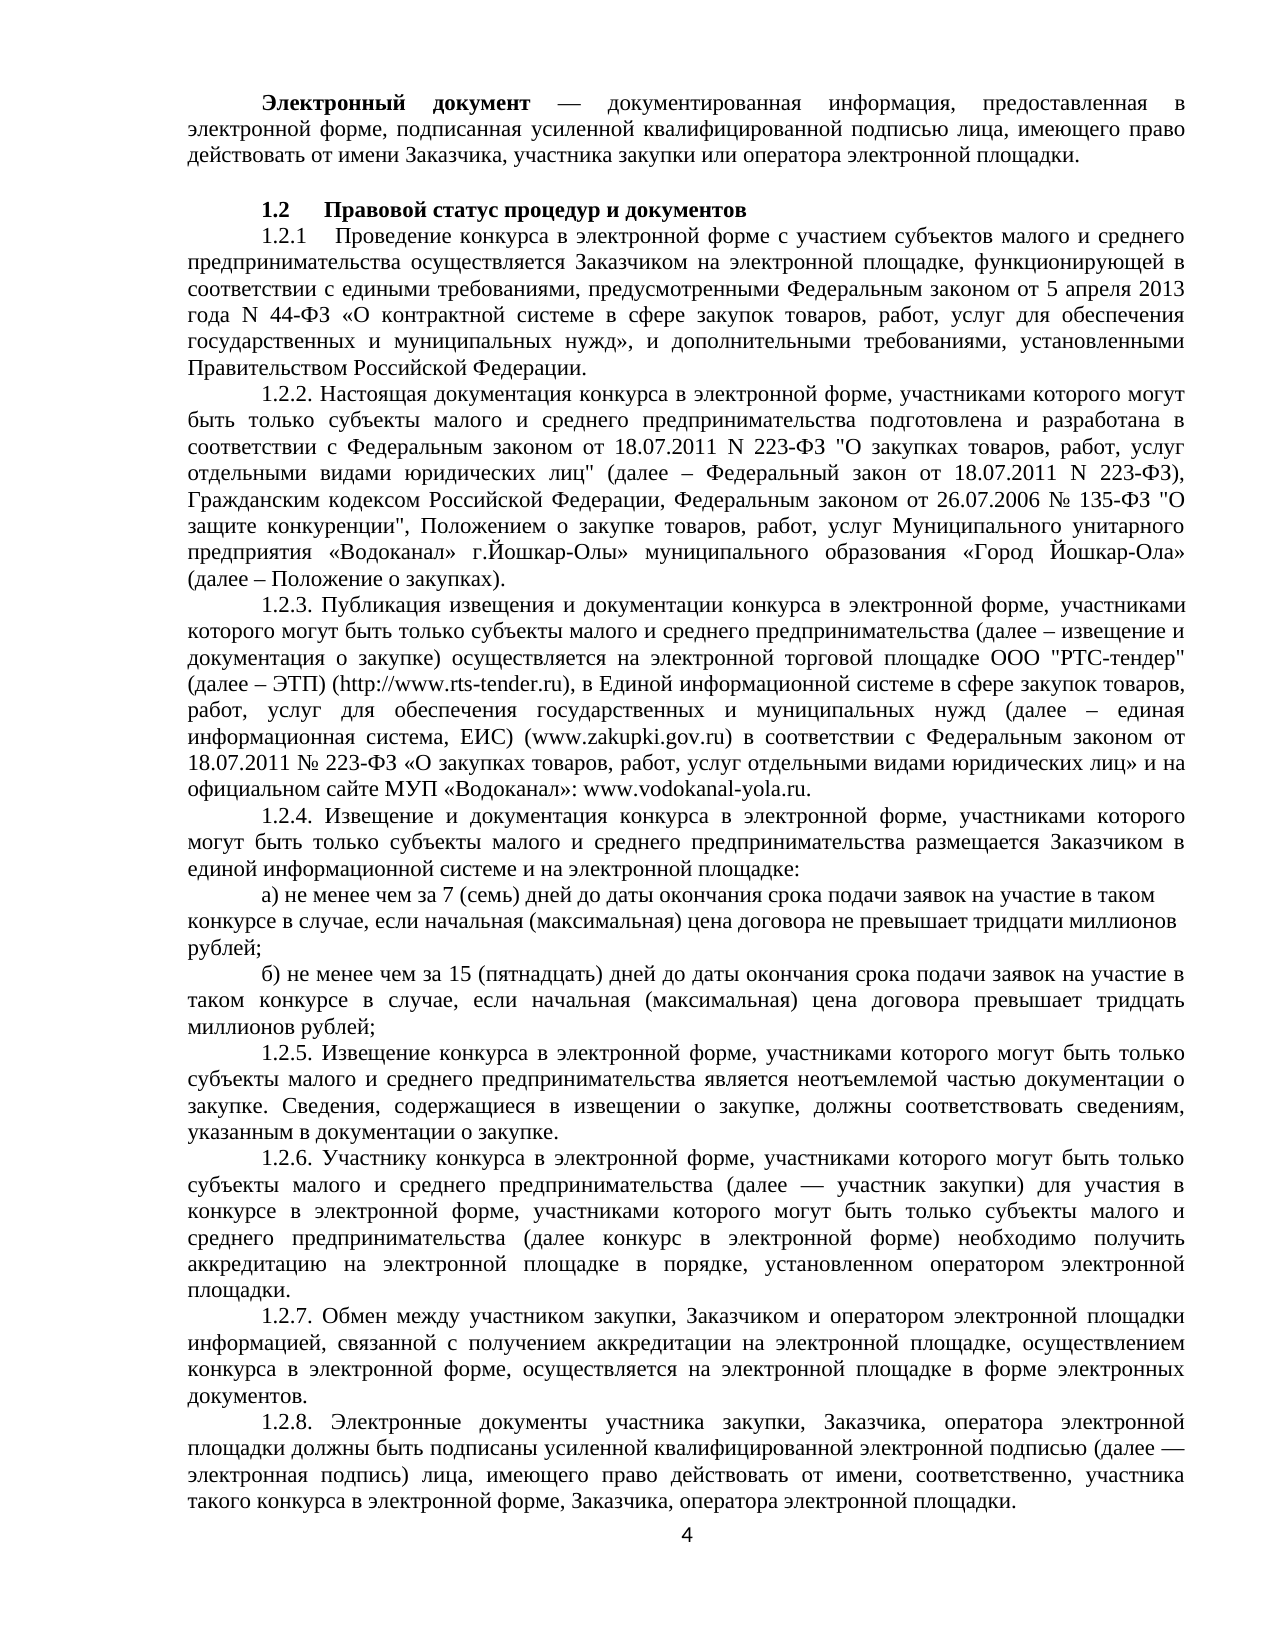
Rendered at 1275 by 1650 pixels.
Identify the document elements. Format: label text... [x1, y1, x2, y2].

text 1.2.2. Настоящая документация конкурса в электронной форме, участниками которого могут быть только субъекты малого и среднего предпринимательства подготовлена и разработана в соответствии с Федеральным законом от 18.07.2011 N 223-ФЗ "О закупках товаров, работ, услуг отдельными видами юридических лиц" (далее – Федеральный закон от 18.07.2011 N 223-ФЗ), Гражданским кодексом Российской Федерации, Федеральным законом от 26.07.2006 № 135-ФЗ "О защите конкуренции", Положением о закупке товаров, работ, услуг Муниципального унитарного предприятия «Водоканал» г.Йошкар-Олы» муниципального образования «Город Йошкар-Ола» (далее – Положение о закупках). [187, 380, 1186, 591]
text б) не менее чем за 15 (пятнадцать) дней до даты окончания срока подачи заявок на участие в таком конкурсе в случае, если начальная (максимальная) цена договора превышает тридцать миллионов рублей; [187, 960, 1186, 1039]
text 1.2.1 Проведение конкурса в электронной форме с участием субъектов малого и среднего предпринимательства осуществляется Заказчиком на электронной площадке, функционирующей в соответствии с едиными требованиями, предусмотренными Федеральным законом от 5 апреля 2013 года N 44-ФЗ «О контрактной системе в сфере закупок товаров, работ, услуг для обеспечения государственных и муниципальных нужд», и дополнительными требованиями, установленными Правительством Российской Федерации. [187, 222, 1186, 380]
text 1.2.8. Электронные документы участника закупки, Заказчика, оператора электронной площадки должны быть подписаны усиленной квалифицированной электронной подписью (далее — электронная подпись) лица, имеющего право действовать от имени, соответственно, участника такого конкурса в электронной форме, Заказчика, оператора электронной площадки. [187, 1408, 1186, 1513]
text 1.2.3. Публикация извещения и документации конкурса в электронной форме, участниками которого могут быть только субъекты малого и среднего предпринимательства (далее – извещение и документация о закупке) осуществляется на электронной торговой площадке ООО "РТС-тендер" (далее – ЭТП) (http://www.rts-tender.ru), в Единой информационной системе в сфере закупок товаров, работ, услуг для обеспечения государственных и муниципальных нужд (далее – единая информационная система, ЕИС) (www.zakupki.gov.ru) в соответствии с Федеральным законом от 18.07.2011 № 223-ФЗ «О закупках товаров, работ, услуг отдельными видами юридических лиц» и на официальном сайте МУП «Водоканал»: www.vodokanal-yola.ru. [187, 591, 1186, 802]
text 1.2.7. Обмен между участником закупки, Заказчиком и оператором электронной площадки информацией, связанной с получением аккредитации на электронной площадке, осуществлением конкурса в электронной форме, осуществляется на электронной площадке в форме электронных документов. [187, 1303, 1186, 1408]
text Электронный документ — документированная информация, предоставленная в электронной форме, подписанная усиленной квалифицированной подписью лица, имеющего право действовать от имени Заказчика, участника закупки или оператора электронной площадки. [187, 89, 1186, 168]
text 1.2.4. Извещение и документация конкурса в электронной форме, участниками которого могут быть только субъекты малого и среднего предпринимательства размещается Заказчиком в единой информационной системе и на электронной площадке: [187, 802, 1186, 881]
text 1.2 Правовой статус процедур и документов [187, 196, 1186, 222]
text 1.2.6. Участнику конкурса в электронной форме, участниками которого могут быть только субъекты малого и среднего предпринимательства (далее — участник закупки) для участия в конкурсе в электронной форме, участниками которого могут быть только субъекты малого и среднего предпринимательства (далее конкурс в электронной форме) необходимо получить аккредитацию на электронной площадке в порядке, установленном оператором электронной площадки. [187, 1144, 1186, 1303]
text а) не менее чем за 7 (семь) дней до даты окончания срока подачи заявок на участие в таком конкурсе в случае, если начальная (максимальная) цена договора не превышает тридцати миллионов рублей; [187, 881, 1186, 960]
text 1.2.5. Извещение конкурса в электронной форме, участниками которого могут быть только субъекты малого и среднего предпринимательства является неотъемлемой частью документации о закупке. Сведения, содержащиеся в извещении о закупке, должны соответствовать сведениям, указанным в документации о закупке. [187, 1039, 1186, 1144]
